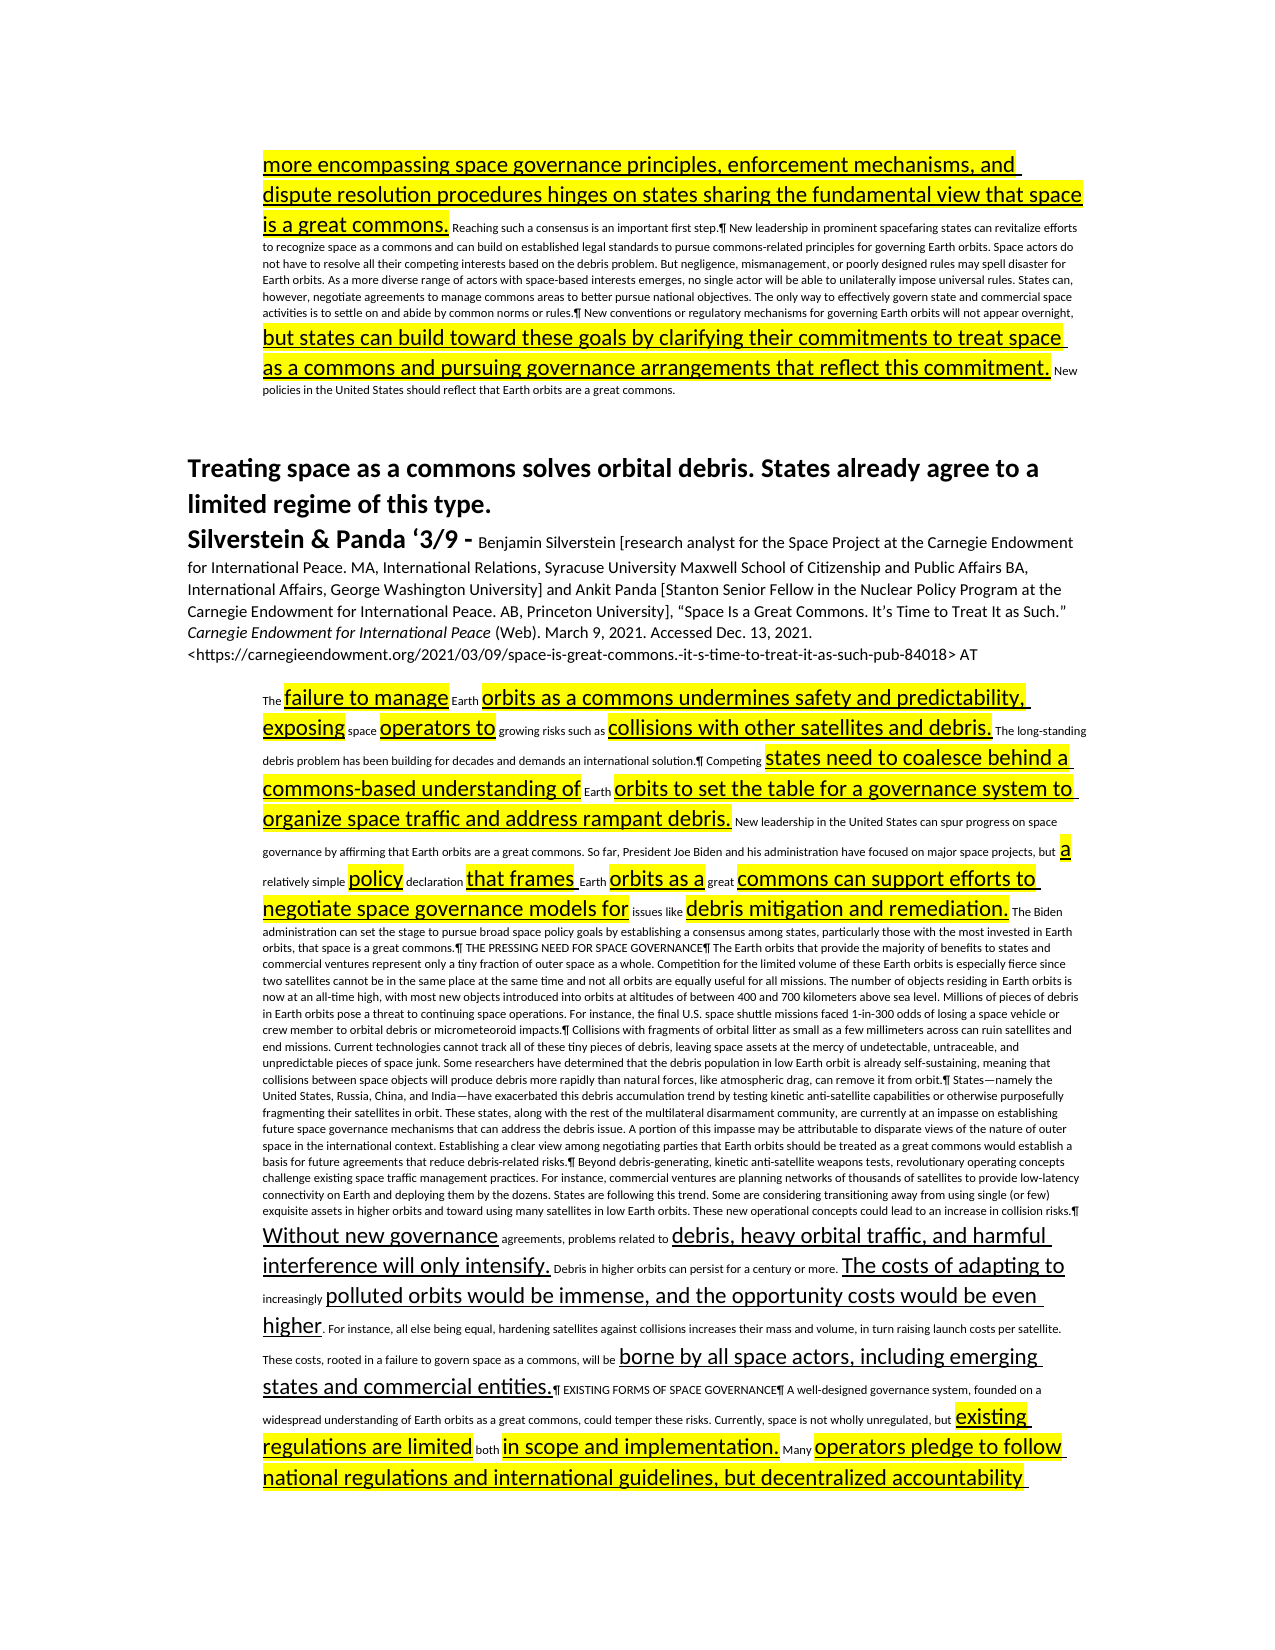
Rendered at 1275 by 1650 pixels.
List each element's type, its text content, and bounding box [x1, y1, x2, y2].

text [262, 683, 1087, 1491]
text Silverstein & Panda ‘3/9 - Benjamin Silverstein [research analyst for the Space Project at the Carnegie Endowment for International Peace. MA, International Relations, Syracuse University Maxwell School of Citizenship and Public Affairs BA, International Affairs, George Washington University] and Ankit Panda [Stanton Senior Fellow in the Nuclear Policy Program at the Carnegie Endowment for International Peace. AB, Princeton University], “Space Is a Great Commons. It’s Time to Treat It as Such.” Carnegie Endowment for International Peace (Web). March 9, 2021. Accessed Dec. 13, 2021. <https://carnegieendowment.org/2021/03/09/space-is-great-commons.-it-s-time-to-treat-it-as-such-pub-84018> AT [187, 522, 1087, 665]
subtitle Treating space as a commons solves orbital debris. States already agree to a limited regime of this type. [187, 451, 1087, 520]
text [262, 150, 1087, 398]
